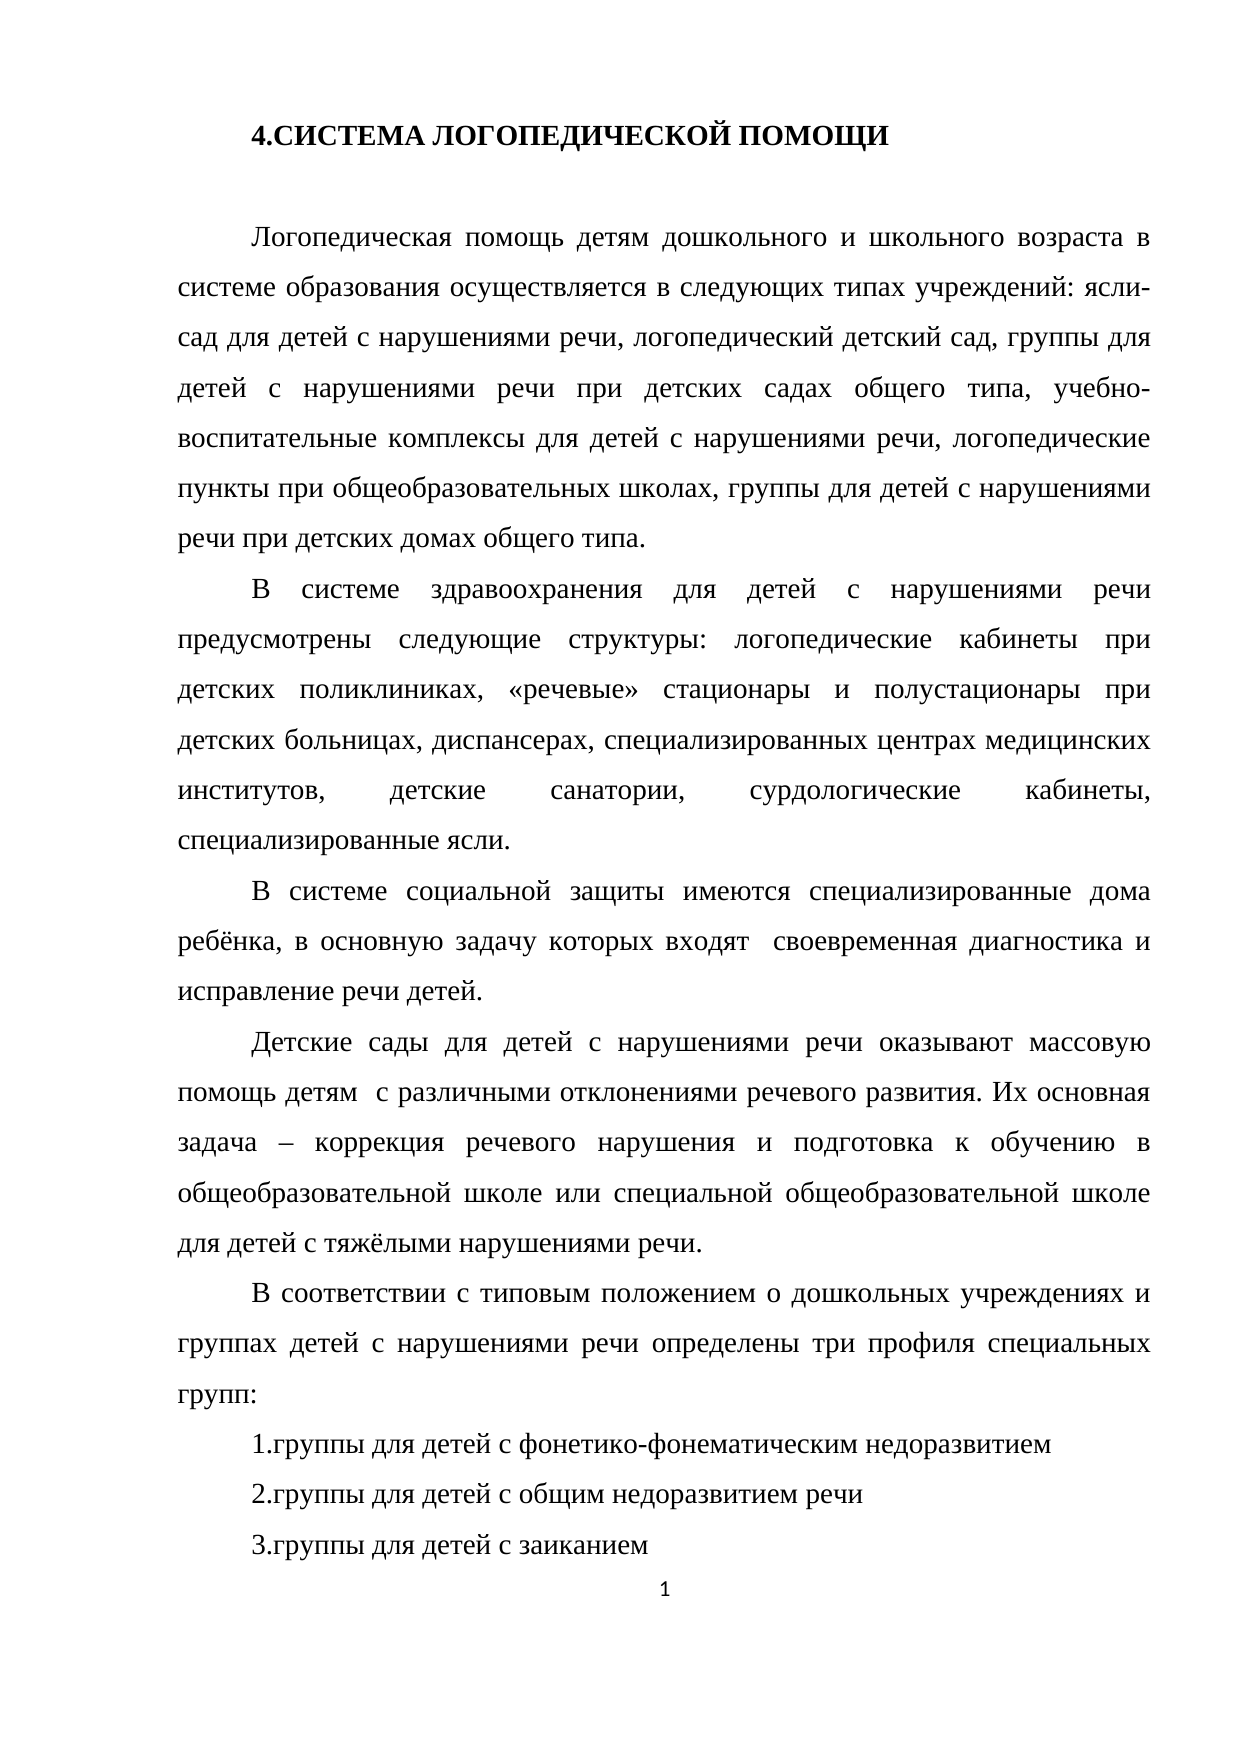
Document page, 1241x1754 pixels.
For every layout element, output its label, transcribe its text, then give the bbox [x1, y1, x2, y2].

text В системе социальной защиты имеются специализированные дома ребёнка, в основную задачу которых входят своевременная диагностика и исправление речи детей. [177, 873, 1152, 1007]
text 2.группы для детей с общим недоразвитием речи [177, 1477, 1152, 1510]
text 3.группы для детей с заиканием [177, 1527, 1152, 1560]
text В соответствии с типовым положением о дошкольных учреждениях и группах детей с нарушениями речи определены три профиля специальных групп: [177, 1275, 1152, 1409]
text Логопедическая помощь детям дошкольного и школьного возраста в системе образования осуществляется в следующих типах учреждений: ясли-сад для детей с нарушениями речи, логопедический детский сад, группы для детей с нарушениями речи при детских садах общего типа, учебно-воспитательные комплексы для детей с нарушениями речи, логопедические пункты при общеобразовательных школах, группы для детей с нарушениями речи при детских домах общего типа. [177, 219, 1152, 554]
text 4.СИСТЕМА ЛОГОПЕДИЧЕСКОЙ ПОМОЩИ [177, 118, 1152, 152]
text Детские сады для детей с нарушениями речи оказывают массовую помощь детям с различными отклонениями речевого развития. Их основная задача – коррекция речевого нарушения и подготовка к обучению в общеобразовательной школе или специальной общеобразовательной школе для детей с тяжёлыми нарушениями речи. [177, 1024, 1152, 1258]
text 1.группы для детей с фонетико-фонематическим недоразвитием [177, 1426, 1152, 1460]
text В системе здравоохранения для детей с нарушениями речи предусмотрены следующие структуры: логопедические кабинеты при детских поликлиниках, «речевые» стационары и полустационары при детских больницах, диспансерах, специализированных центрах медицинских институтов, детские санатории, сурдологические кабинеты, специализированные ясли. [177, 571, 1152, 856]
